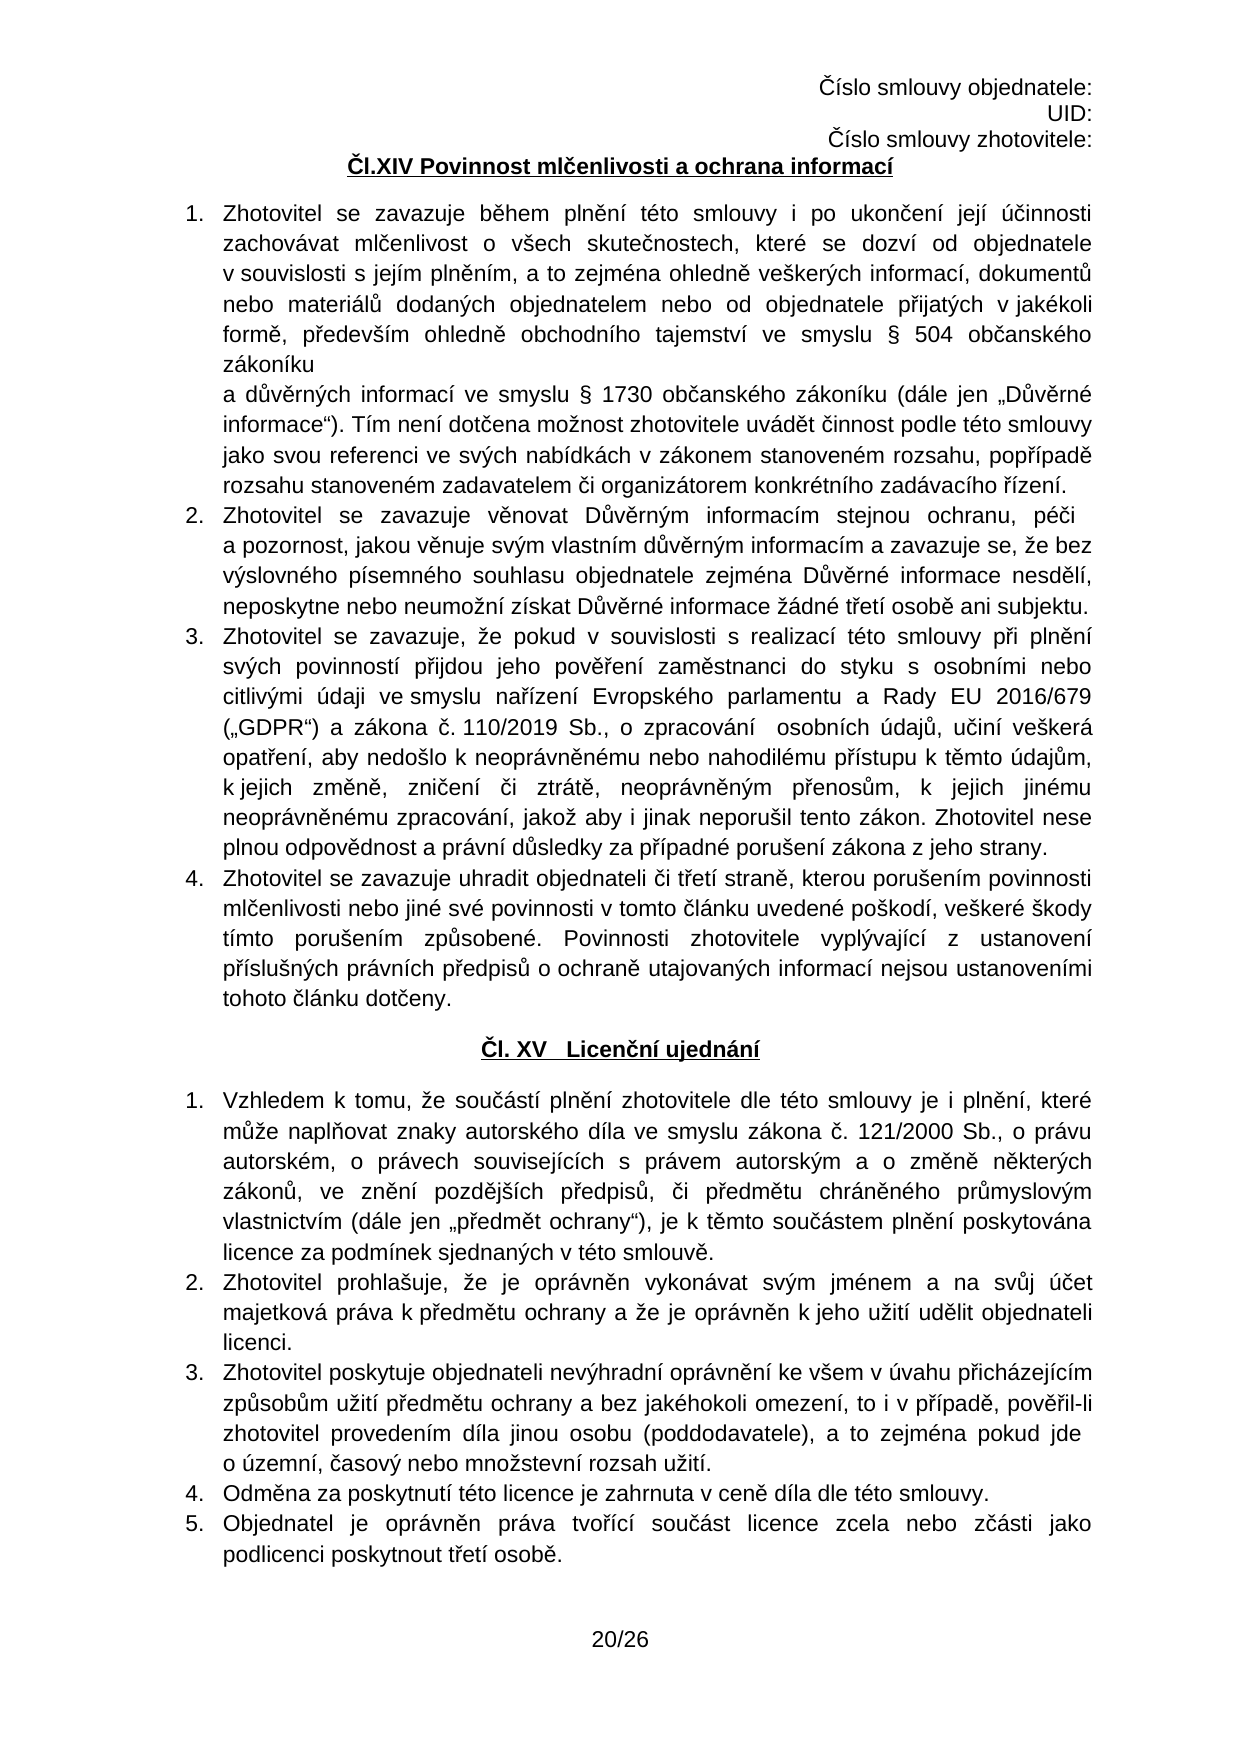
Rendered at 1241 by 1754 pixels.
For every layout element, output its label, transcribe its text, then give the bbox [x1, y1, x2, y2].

list Zhotovitel se zavazuje uhradit objednateli či třetí straně, kterou porušením povinnosti mlčenlivosti nebo jiné své povinnosti v tomto článku uvedené poškodí, veškeré škody tímto porušením způsobené. Povinnosti zhotovitele vyplývající z ustanovení příslušných právních předpisů o ochraně utajovaných informací nejsou ustanoveními tohoto článku dotčeny. [185, 864, 1093, 1012]
list Vzhledem k tomu, že součástí plnění zhotovitele dle této smlouvy je i plnění, které může naplňovat znaky autorského díla ve smyslu zákona č. 121/2000 Sb., o právu autorském, o právech souvisejících s právem autorským a o změně některých zákonů, ve znění pozdějších předpisů, či předmětu chráněného průmyslovým vlastnictvím (dále jen „předmět ochrany“), je k těmto součástem plnění poskytována licence za podmínek sjednaných v této smlouvě. [185, 1087, 1093, 1265]
list Odměna za poskytnutí této licence je zahrnuta v ceně díla dle této smlouvy. [185, 1480, 1093, 1507]
list Zhotovitel poskytuje objednateli nevýhradní oprávnění ke všem v úvahu přicházejícím způsobům užití předmětu ochrany a bez jakéhokoli omezení, to i v případě, pověřil-li zhotovitel provedením díla jinou osobu (poddodavatele), a to zejména pokud jde o územní, časový nebo množstevní rozsah užití. [185, 1359, 1093, 1476]
list Zhotovitel prohlašuje, že je oprávněn vykonávat svým jménem a na svůj účet majetková práva k předmětu ochrany a že je oprávněn k jeho užití udělit objednateli licenci. [185, 1269, 1093, 1356]
text Čl. XV Licenční ujednání [148, 1036, 1093, 1063]
list Zhotovitel se zavazuje, že pokud v souvislosti s realizací této smlouvy při plnění svých povinností přijdou jeho pověření zaměstnanci do styku s osobními nebo citlivými údaji ve smyslu nařízení Evropského parlamentu a Rady EU 2016/679 („GDPR“) a zákona č. 110/2019 Sb., o zpracování osobních údajů, učiní veškerá opatření, aby nedošlo k neoprávněnému nebo nahodilému přístupu k těmto údajům, k jejich změně, zničení či ztrátě, neoprávněným přenosům, k jejich jinému neoprávněnému zpracování, jakož aby i jinak neporušil tento zákon. Zhotovitel nese plnou odpovědnost a právní důsledky za případné porušení zákona z jeho strany. [185, 623, 1093, 861]
text Čl.XIV Povinnost mlčenlivosti a ochrana informací [148, 153, 1093, 179]
list Objednatel je oprávněn práva tvořící součást licence zcela nebo zčásti jako podlicenci poskytnout třetí osobě. [185, 1510, 1093, 1567]
list Zhotovitel se zavazuje věnovat Důvěrným informacím stejnou ochranu, péči a pozornost, jakou věnuje svým vlastním důvěrným informacím a zavazuje se, že bez výslovného písemného souhlasu objednatele zejména Důvěrné informace nesdělí, neposkytne nebo neumožní získat Důvěrné informace žádné třetí osobě ani subjektu. [185, 502, 1093, 619]
list Zhotovitel se zavazuje během plnění této smlouvy i po ukončení její účinnosti zachovávat mlčenlivost o všech skutečnostech, které se dozví od objednatele v souvislosti s jejím plněním, a to zejména ohledně veškerých informací, dokumentů nebo materiálů dodaných objednatelem nebo od objednatele přijatých v jakékoli formě, především ohledně obchodního tajemství ve smyslu § 504 občanského zákoníku a důvěrných informací ve smyslu § 1730 občanského zákoníku (dále jen „Důvěrné informace“). Tím není dotčena možnost zhotovitele uvádět činnost podle této smlouvy jako svou referenci ve svých nabídkách v zákonem stanoveném rozsahu, popřípadě rozsahu stanoveném zadavatelem či organizátorem konkrétního zadávacího řízení. [185, 200, 1093, 498]
